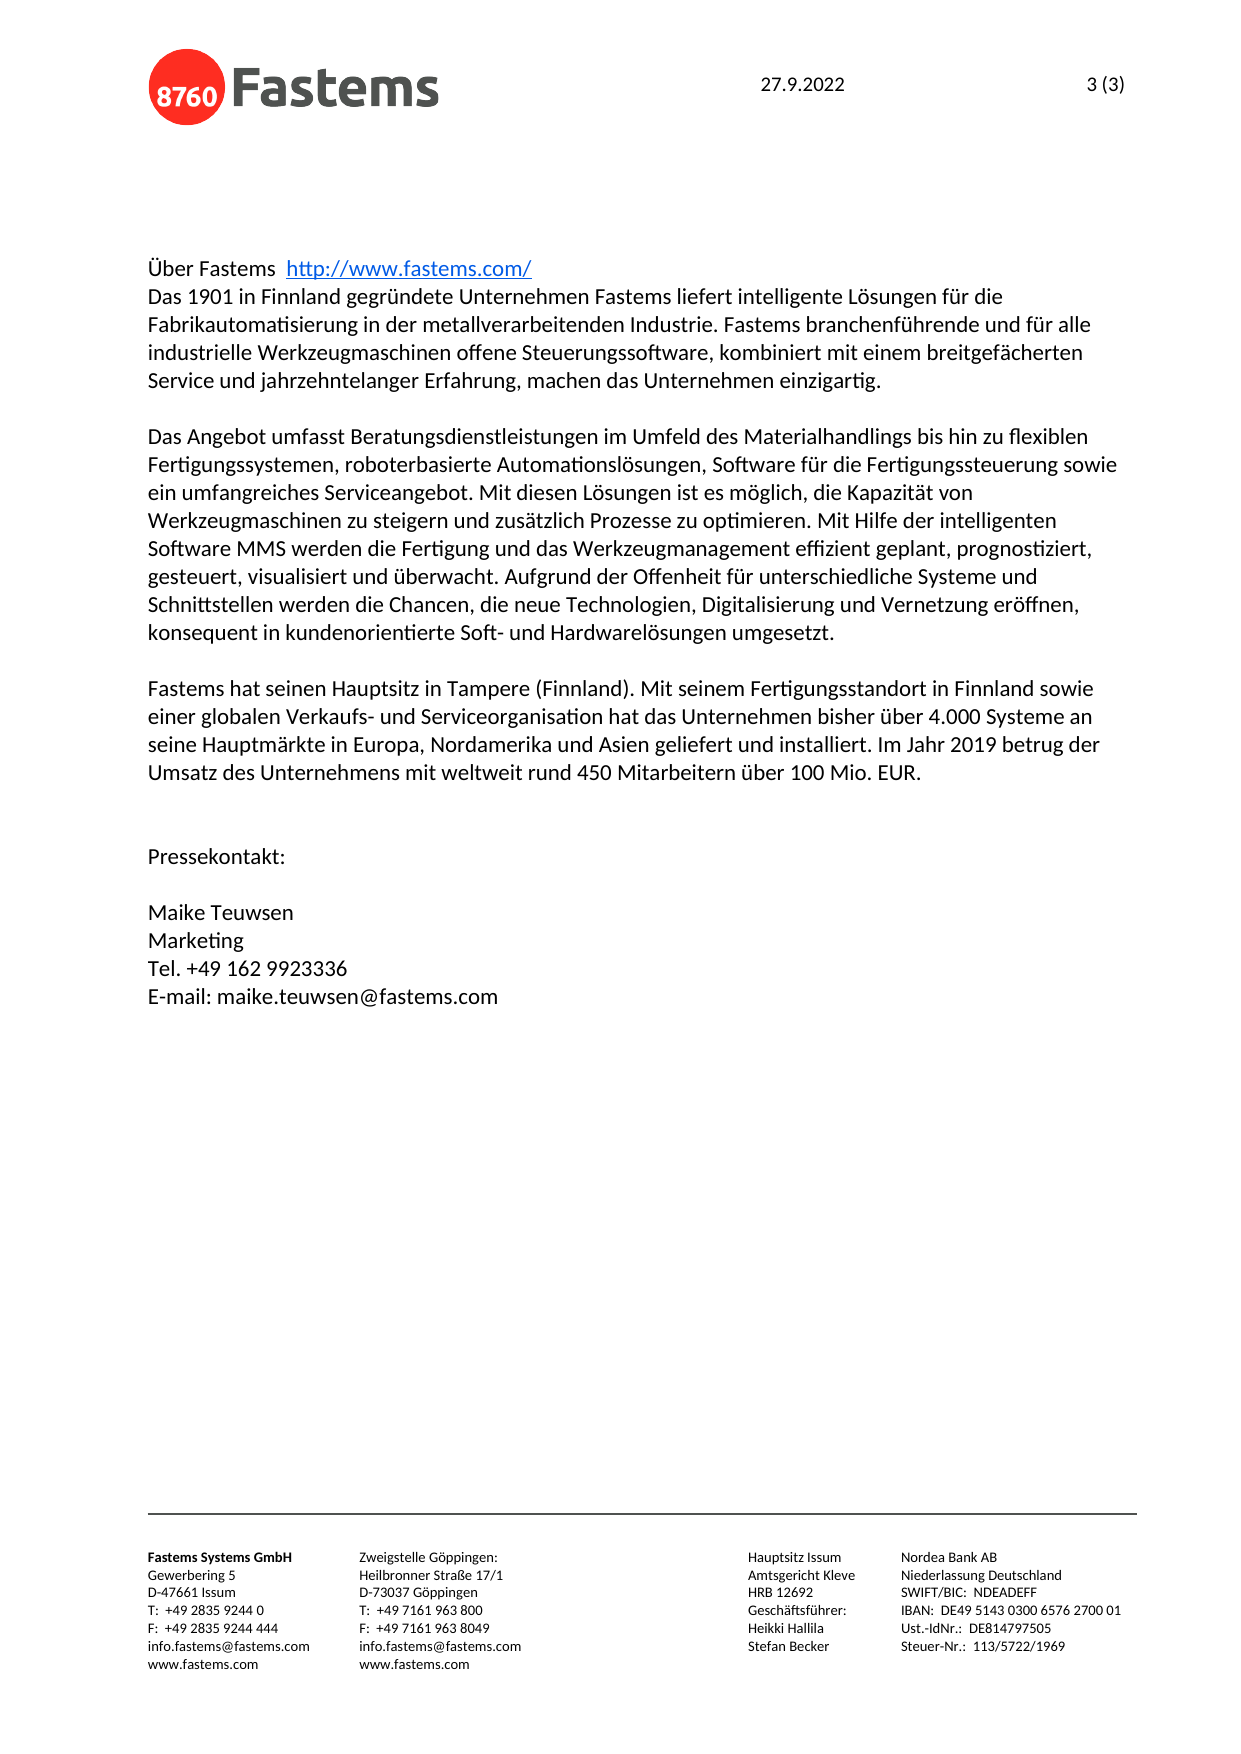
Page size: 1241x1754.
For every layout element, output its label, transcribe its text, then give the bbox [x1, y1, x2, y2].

text Marketing [148, 926, 1122, 954]
text Tel. +49 162 9923336‬ [148, 954, 1122, 982]
picture [147, 47, 439, 127]
text Das Angebot umfasst Beratungsdienstleistungen im Umfeld des Materialhandlings bis hin zu flexiblen Fertigungssystemen, roboterbasierte Automationslösungen, Software für die Fertigungssteuerung sowie ein umfangreiches Serviceangebot. Mit diesen Lösungen ist es möglich, die Kapazität von Werkzeugmaschinen zu steigern und zusätzlich Prozesse zu optimieren. Mit Hilfe der intelligenten Software MMS werden die Fertigung und das Werkzeugmanagement effizient geplant, prognostiziert, gesteuert, visualisiert und überwacht. Aufgrund der Offenheit für unterschiedliche Systeme und Schnittstellen werden die Chancen, die neue Technologien, Digitalisierung und Vernetzung eröffnen, konsequent in kundenorientierte Soft- und Hardwarelösungen umgesetzt. [148, 422, 1122, 646]
text Über Fastems http://www.fastems.com/ [148, 254, 1122, 282]
text Pressekontakt: [148, 842, 1122, 870]
text Fastems hat seinen Hauptsitz in Tampere (Finnland). Mit seinem Fertigungsstandort in Finnland sowie einer globalen Verkaufs- und Serviceorganisation hat das Unternehmen bisher über 4.000 Systeme an seine Hauptmärkte in Europa, Nordamerika und Asien geliefert und installiert. Im Jahr 2019 betrug der Umsatz des Unternehmens mit weltweit rund 450 Mitarbeitern über 100 Mio. EUR. [148, 674, 1122, 786]
text Das 1901 in Finnland gegründete Unternehmen Fastems liefert intelligente Lösungen für die Fabrikautomatisierung in der metallverarbeitenden Industrie. Fastems branchenführende und für alle industrielle Werkzeugmaschinen offene Steuerungssoftware, kombiniert mit einem breitgefächerten Service und jahrzehntelanger Erfahrung, machen das Unternehmen einzigartig. [148, 282, 1122, 394]
text E-mail: maike.teuwsen@fastems.com [148, 982, 1122, 1011]
text Maike Teuwsen [148, 898, 1122, 926]
